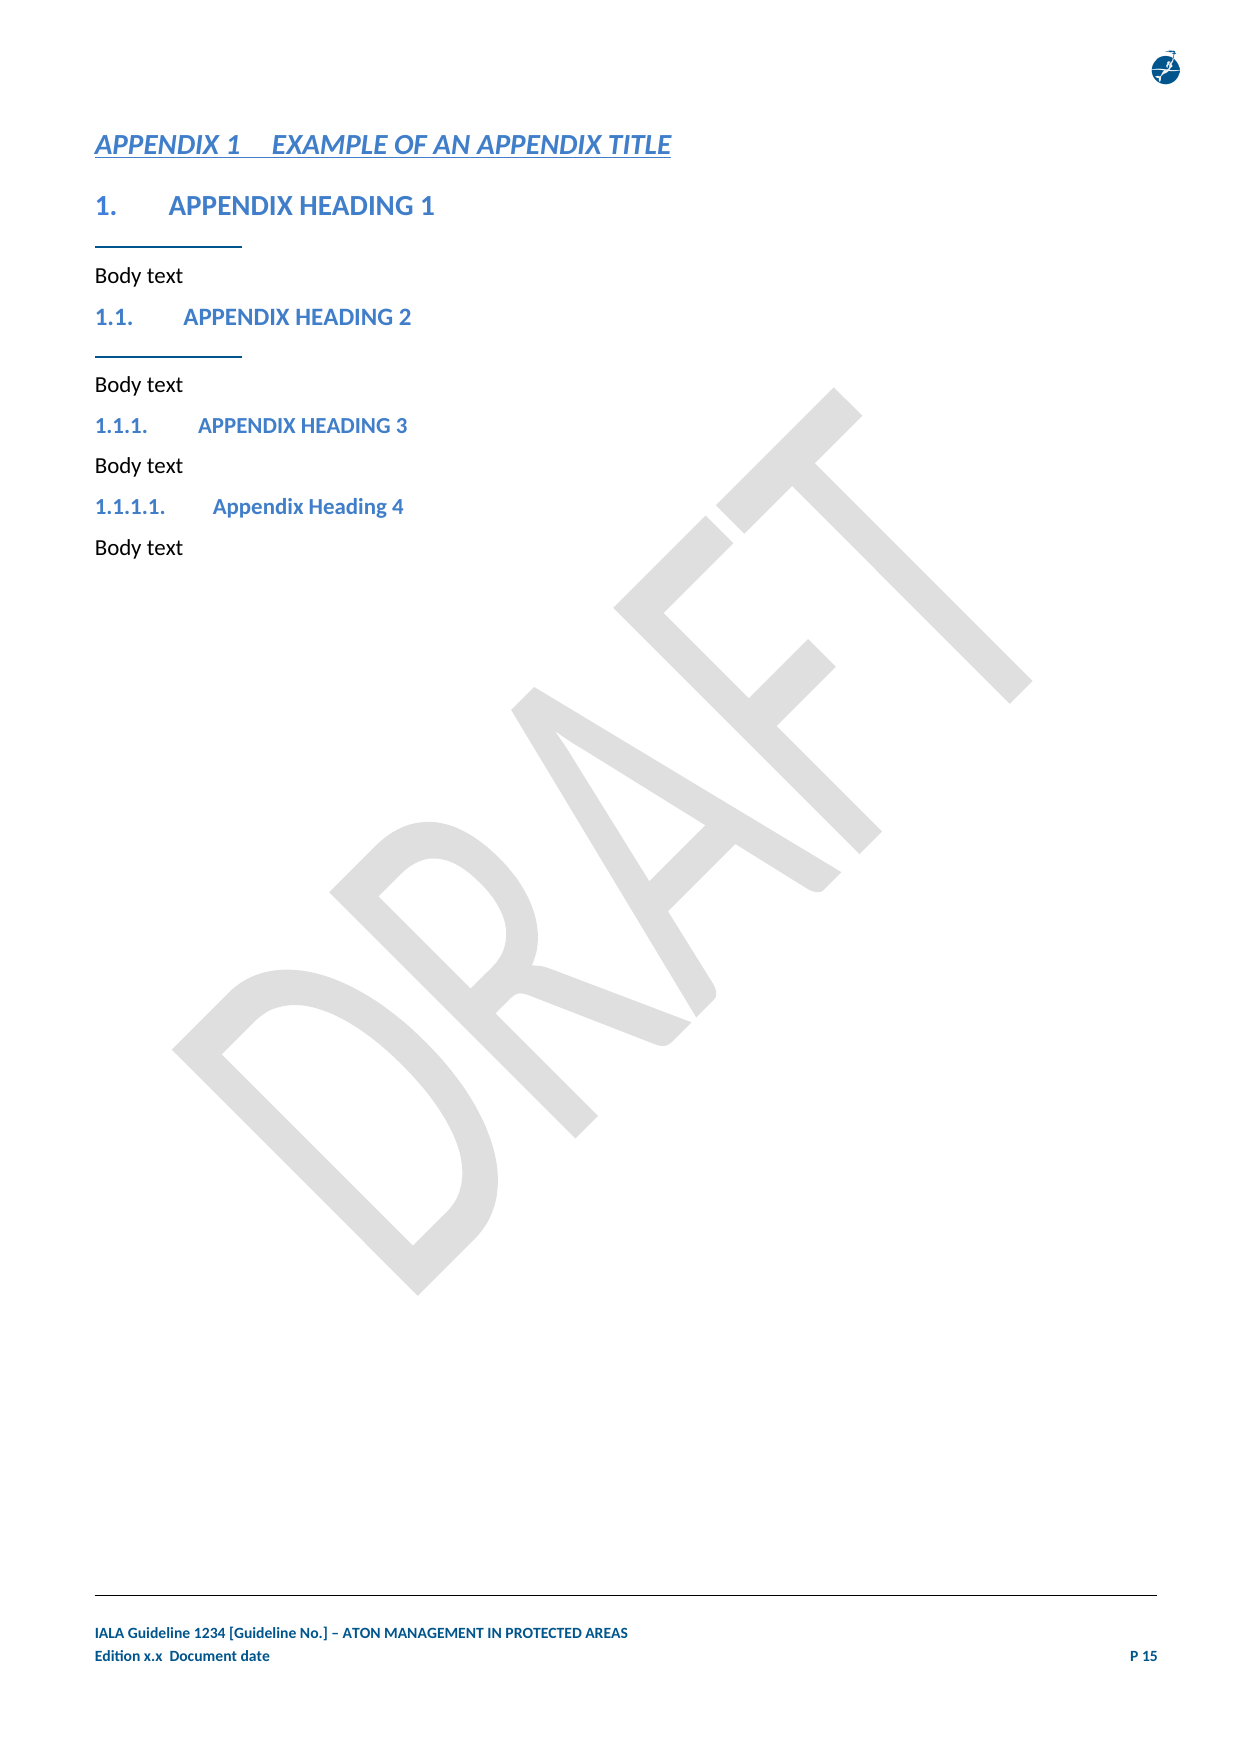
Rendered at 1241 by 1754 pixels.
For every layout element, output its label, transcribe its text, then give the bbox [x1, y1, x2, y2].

text Body text [94, 371, 1157, 398]
picture [1120, 0, 1239, 119]
text APPENDIX HEADING 1 [94, 187, 1157, 222]
text APPENDIX HEADING 3 [94, 411, 1157, 439]
text APPENDIX HEADING 2 [94, 301, 1157, 332]
text Body text [94, 261, 1157, 289]
text Body text [94, 452, 1157, 479]
text Appendix Heading 4 [94, 492, 1157, 520]
text Body text [94, 533, 1157, 561]
text Example of an Appendix Title [94, 126, 1157, 162]
